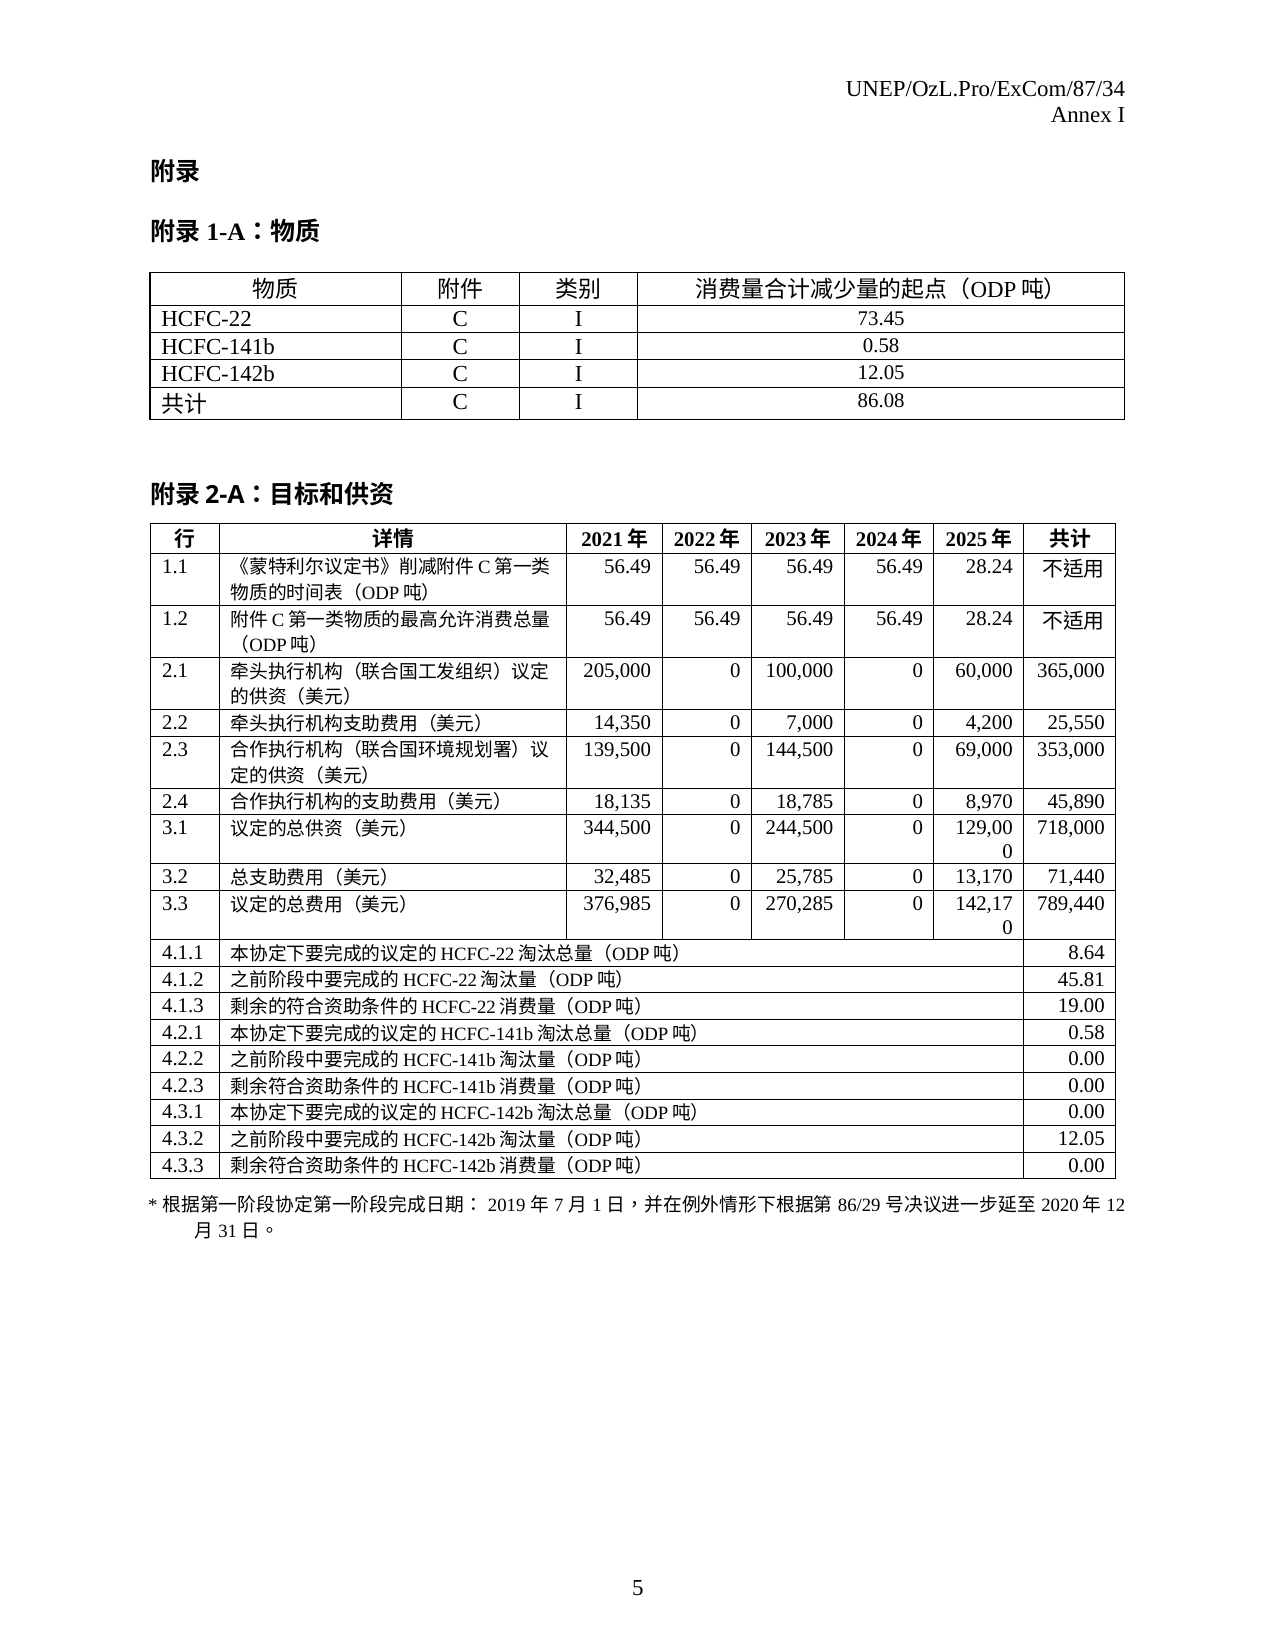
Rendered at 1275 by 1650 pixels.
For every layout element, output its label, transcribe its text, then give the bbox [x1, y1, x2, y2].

table_cell 0 [663, 789, 751, 814]
table_cell 0 [845, 789, 933, 814]
table_cell 不适用 [1024, 606, 1115, 657]
table_cell 3.3 [151, 891, 219, 939]
table_cell 19.00 [1024, 993, 1115, 1019]
table_header 2022年 [663, 524, 751, 553]
table_cell 0 [845, 864, 933, 890]
table_cell 353,000 [1024, 737, 1115, 788]
table_header 类别 [520, 273, 637, 304]
table_cell 376,985 [567, 891, 662, 939]
table_cell 4.1.1 [151, 940, 219, 966]
table_cell 4.2.1 [151, 1020, 219, 1045]
table_cell 13,170 [934, 864, 1023, 890]
table_cell 议定的总供资（美元） [220, 815, 566, 863]
table_cell 28.24 [934, 606, 1023, 657]
table_cell 139,500 [567, 737, 662, 788]
table_cell 244,500 [752, 815, 844, 863]
table_cell 14,350 [567, 710, 662, 736]
table_cell I [520, 333, 637, 359]
table_cell 56.49 [752, 606, 844, 657]
table_cell C [402, 360, 519, 387]
text 附录2-A：目标和供资 [150, 477, 1125, 511]
table_cell 0 [663, 864, 751, 890]
table_cell 3.2 [151, 864, 219, 890]
table_cell HCFC-22 [151, 306, 401, 332]
table_cell 86.08 [638, 388, 1124, 419]
table_cell 之前阶段中要完成的HCFC-142b淘汰量（ODP吨） [220, 1126, 1023, 1152]
table_cell 4,200 [934, 710, 1023, 736]
table_cell 25,550 [1024, 710, 1115, 736]
table_cell 2.2 [151, 710, 219, 736]
table_cell 0.00 [1024, 1100, 1115, 1125]
table_cell 718,000 [1024, 815, 1115, 863]
table_cell 1.2 [151, 606, 219, 657]
table_cell C [402, 306, 519, 332]
table_cell 129,000 [934, 815, 1023, 863]
table_cell 56.49 [752, 554, 844, 605]
table_cell I [520, 306, 637, 332]
table_cell 1.1 [151, 554, 219, 605]
table_cell 142,170 [934, 891, 1023, 939]
table_cell 之前阶段中要完成的HCFC-22淘汰量（ODP吨） [220, 967, 1023, 992]
table_header 共计 [1024, 524, 1115, 553]
table_header 2025年 [934, 524, 1023, 553]
table_cell 12.05 [638, 360, 1124, 387]
table_header 行 [151, 524, 219, 553]
table_cell 56.49 [845, 606, 933, 657]
table_header 详情 [220, 524, 566, 553]
table_cell 4.1.2 [151, 967, 219, 992]
table_cell 0 [663, 815, 751, 863]
table_cell 0 [845, 710, 933, 736]
table_cell 剩余符合资助条件的HCFC-142b消费量（ODP吨） [220, 1153, 1023, 1178]
table_cell 4.1.3 [151, 993, 219, 1019]
table_cell 45.81 [1024, 967, 1115, 992]
table_cell 18,785 [752, 789, 844, 814]
table_cell 56.49 [845, 554, 933, 605]
table_cell 25,785 [752, 864, 844, 890]
table_cell 205,000 [567, 658, 662, 709]
table_cell I [520, 360, 637, 387]
table_cell 合作执行机构（联合国环境规划署）议定的供资（美元） [220, 737, 566, 788]
subtitle * 根据第一阶段协定第一阶段完成日期： 2019 年 7 月 1 日，并在例外情形下根据第 86/29 号决议进一步延至 2020年 12 月 31 日。 [148, 1192, 1125, 1243]
table_cell 剩余的符合资助条件的HCFC-22消费量（ODP吨） [220, 993, 1023, 1019]
table_cell 69,000 [934, 737, 1023, 788]
table_cell 牵头执行机构（联合国工发组织）议定的供资（美元） [220, 658, 566, 709]
subtitle 附录 [150, 154, 1125, 188]
table_cell 789,440 [1024, 891, 1115, 939]
table_cell 71,440 [1024, 864, 1115, 890]
table_cell 0.58 [1024, 1020, 1115, 1045]
table_cell 100,000 [752, 658, 844, 709]
table_cell 0.00 [1024, 1073, 1115, 1098]
table_cell 0 [663, 710, 751, 736]
table_cell 2.1 [151, 658, 219, 709]
table_cell 144,500 [752, 737, 844, 788]
table_cell 0 [845, 737, 933, 788]
table_cell 本协定下要完成的议定的HCFC-22淘汰总量（ODP吨） [220, 940, 1023, 966]
table_cell 4.2.2 [151, 1046, 219, 1072]
table_cell I [520, 388, 637, 419]
table_cell 议定的总费用（美元） [220, 891, 566, 939]
table_cell 56.49 [567, 554, 662, 605]
table_cell 牵头执行机构支助费用（美元） [220, 710, 566, 736]
table_cell 3.1 [151, 815, 219, 863]
table_cell 本协定下要完成的议定的HCFC-141b淘汰总量（ODP吨） [220, 1020, 1023, 1045]
table_cell 344,500 [567, 815, 662, 863]
table_cell 8.64 [1024, 940, 1115, 966]
table_cell 0.00 [1024, 1046, 1115, 1072]
table_cell 4.2.3 [151, 1073, 219, 1098]
table_cell 《蒙特利尔议定书》削减附件C第一类物质的时间表（ODP吨） [220, 554, 566, 605]
table_cell 0 [845, 658, 933, 709]
table_header 2021年 [567, 524, 662, 553]
table_cell 56.49 [663, 606, 751, 657]
table_cell 合作执行机构的支助费用（美元） [220, 789, 566, 814]
table_cell 45,890 [1024, 789, 1115, 814]
table_cell HCFC-141b [151, 333, 401, 359]
table_cell 0 [663, 891, 751, 939]
table_cell 56.49 [663, 554, 751, 605]
table_cell 32,485 [567, 864, 662, 890]
table_cell 0 [663, 658, 751, 709]
table_cell 0.00 [1024, 1153, 1115, 1178]
table_cell 4.3.1 [151, 1100, 219, 1125]
table_cell 270,285 [752, 891, 844, 939]
table_cell 附件C第一类物质的最高允许消费总量（ODP吨） [220, 606, 566, 657]
table_cell 总支助费用（美元） [220, 864, 566, 890]
table_cell 0 [845, 815, 933, 863]
table_cell 4.3.3 [151, 1153, 219, 1178]
table_cell 7,000 [752, 710, 844, 736]
table_header 物质 [151, 273, 401, 304]
table_cell 73.45 [638, 306, 1124, 332]
table_cell 不适用 [1024, 554, 1115, 605]
table_cell 2.4 [151, 789, 219, 814]
table_cell 365,000 [1024, 658, 1115, 709]
table_cell 0 [845, 891, 933, 939]
table_cell C [402, 333, 519, 359]
table_header 2024年 [845, 524, 933, 553]
table_cell 8,970 [934, 789, 1023, 814]
table_cell 2.3 [151, 737, 219, 788]
table_cell 0 [663, 737, 751, 788]
table_cell 本协定下要完成的议定的HCFC-142b淘汰总量（ODP吨） [220, 1100, 1023, 1125]
table_cell 0.58 [638, 333, 1124, 359]
table_cell 60,000 [934, 658, 1023, 709]
table_cell 12.05 [1024, 1126, 1115, 1152]
text 附录 1-A：物质 [150, 213, 1125, 247]
table_cell 4.3.2 [151, 1126, 219, 1152]
table_cell 之前阶段中要完成的HCFC-141b淘汰量（ODP吨） [220, 1046, 1023, 1072]
table_header 附件 [402, 273, 519, 304]
table_cell 28.24 [934, 554, 1023, 605]
table_cell 共计 [151, 388, 401, 419]
table_cell HCFC-142b [151, 360, 401, 387]
table_cell 剩余符合资助条件的HCFC-141b消费量（ODP吨） [220, 1073, 1023, 1098]
table_cell C [402, 388, 519, 419]
table_header 消费量合计减少量的起点（ODP吨） [638, 273, 1124, 304]
table_cell 56.49 [567, 606, 662, 657]
table_cell 18,135 [567, 789, 662, 814]
table_header 2023年 [752, 524, 844, 553]
